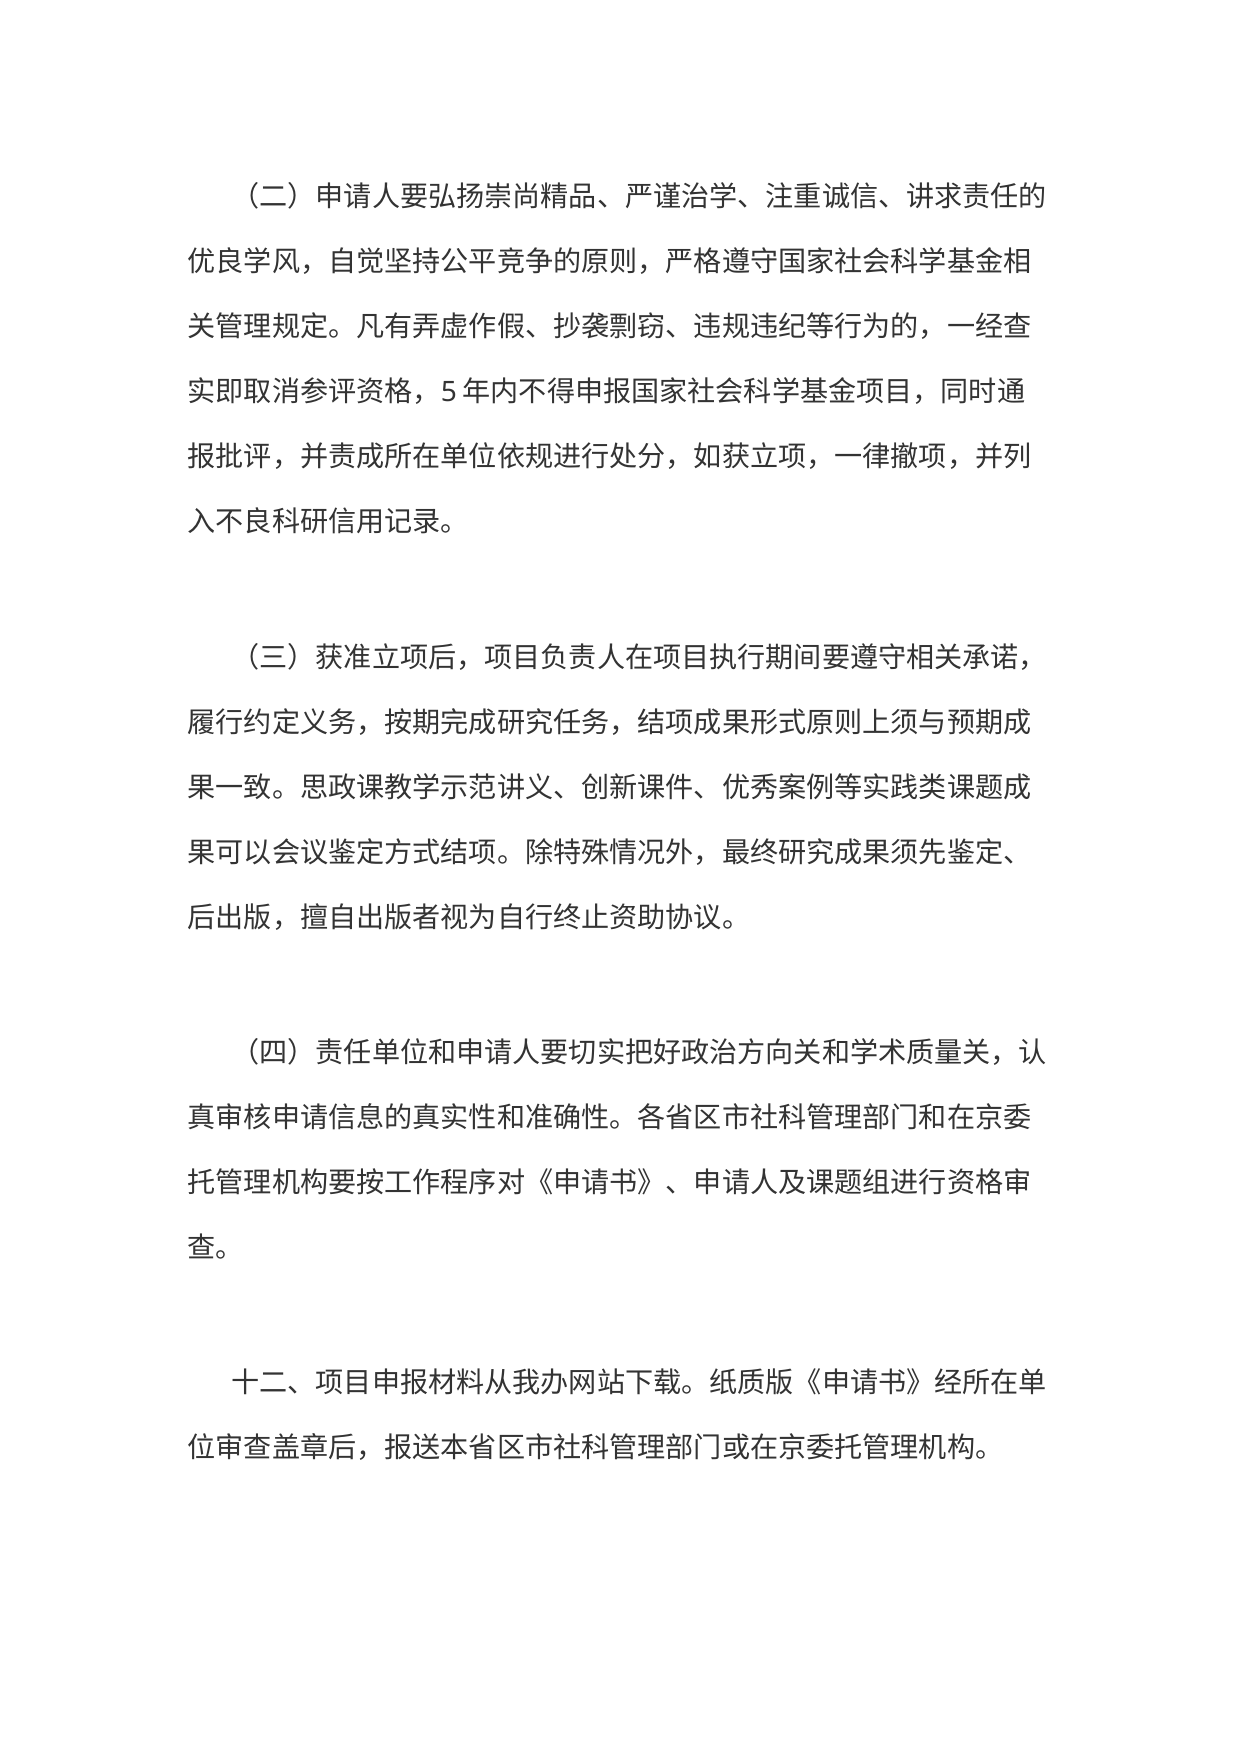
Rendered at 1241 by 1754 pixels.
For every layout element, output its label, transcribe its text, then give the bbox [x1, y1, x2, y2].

text （四）责任单位和申请人要切实把好政治方向关和学术质量关，认真审核申请信息的真实性和准确性。各省区市社科管理部门和在京委托管理机构要按工作程序对《申请书》、申请人及课题组进行资格审查。 [187, 1018, 1053, 1278]
text 十二、项目申报材料从我办网站下载。纸质版《申请书》经所在单位审查盖章后，报送本省区市社科管理部门或在京委托管理机构。 [187, 1348, 1053, 1478]
text （二）申请人要弘扬崇尚精品、严谨治学、注重诚信、讲求责任的优良学风，自觉坚持公平竞争的原则，严格遵守国家社会科学基金相关管理规定。凡有弄虚作假、抄袭剽窃、违规违纪等行为的，一经查实即取消参评资格，5年内不得申报国家社会科学基金项目，同时通报批评，并责成所在单位依规进行处分，如获立项，一律撤项，并列入不良科研信用记录。 [187, 162, 1053, 552]
text （三）获准立项后，项目负责人在项目执行期间要遵守相关承诺，履行约定义务，按期完成研究任务，结项成果形式原则上须与预期成果一致。思政课教学示范讲义、创新课件、优秀案例等实践类课题成果可以会议鉴定方式结项。除特殊情况外，最终研究成果须先鉴定、后出版，擅自出版者视为自行终止资助协议。 [187, 622, 1053, 947]
